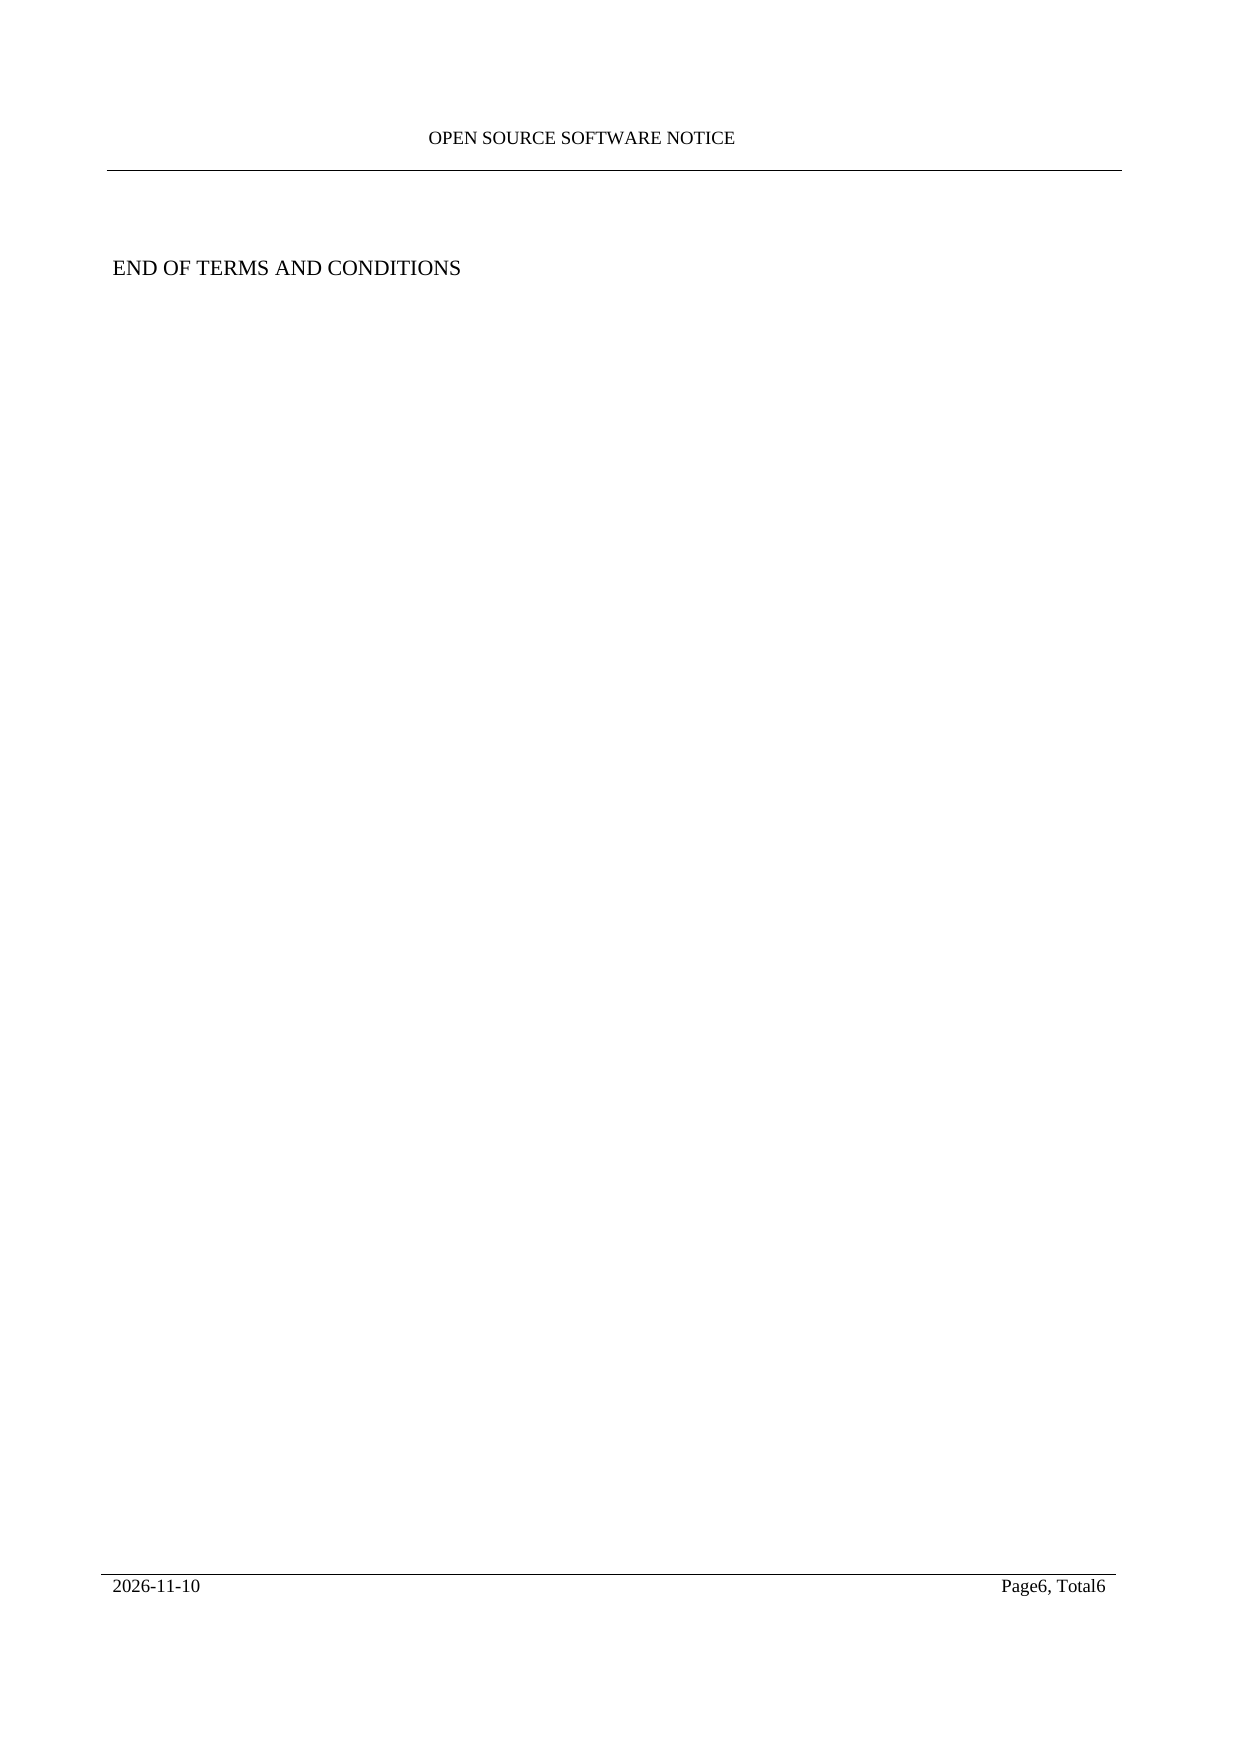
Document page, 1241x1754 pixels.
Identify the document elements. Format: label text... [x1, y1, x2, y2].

text END OF TERMS AND CONDITIONS [112, 251, 1128, 284]
